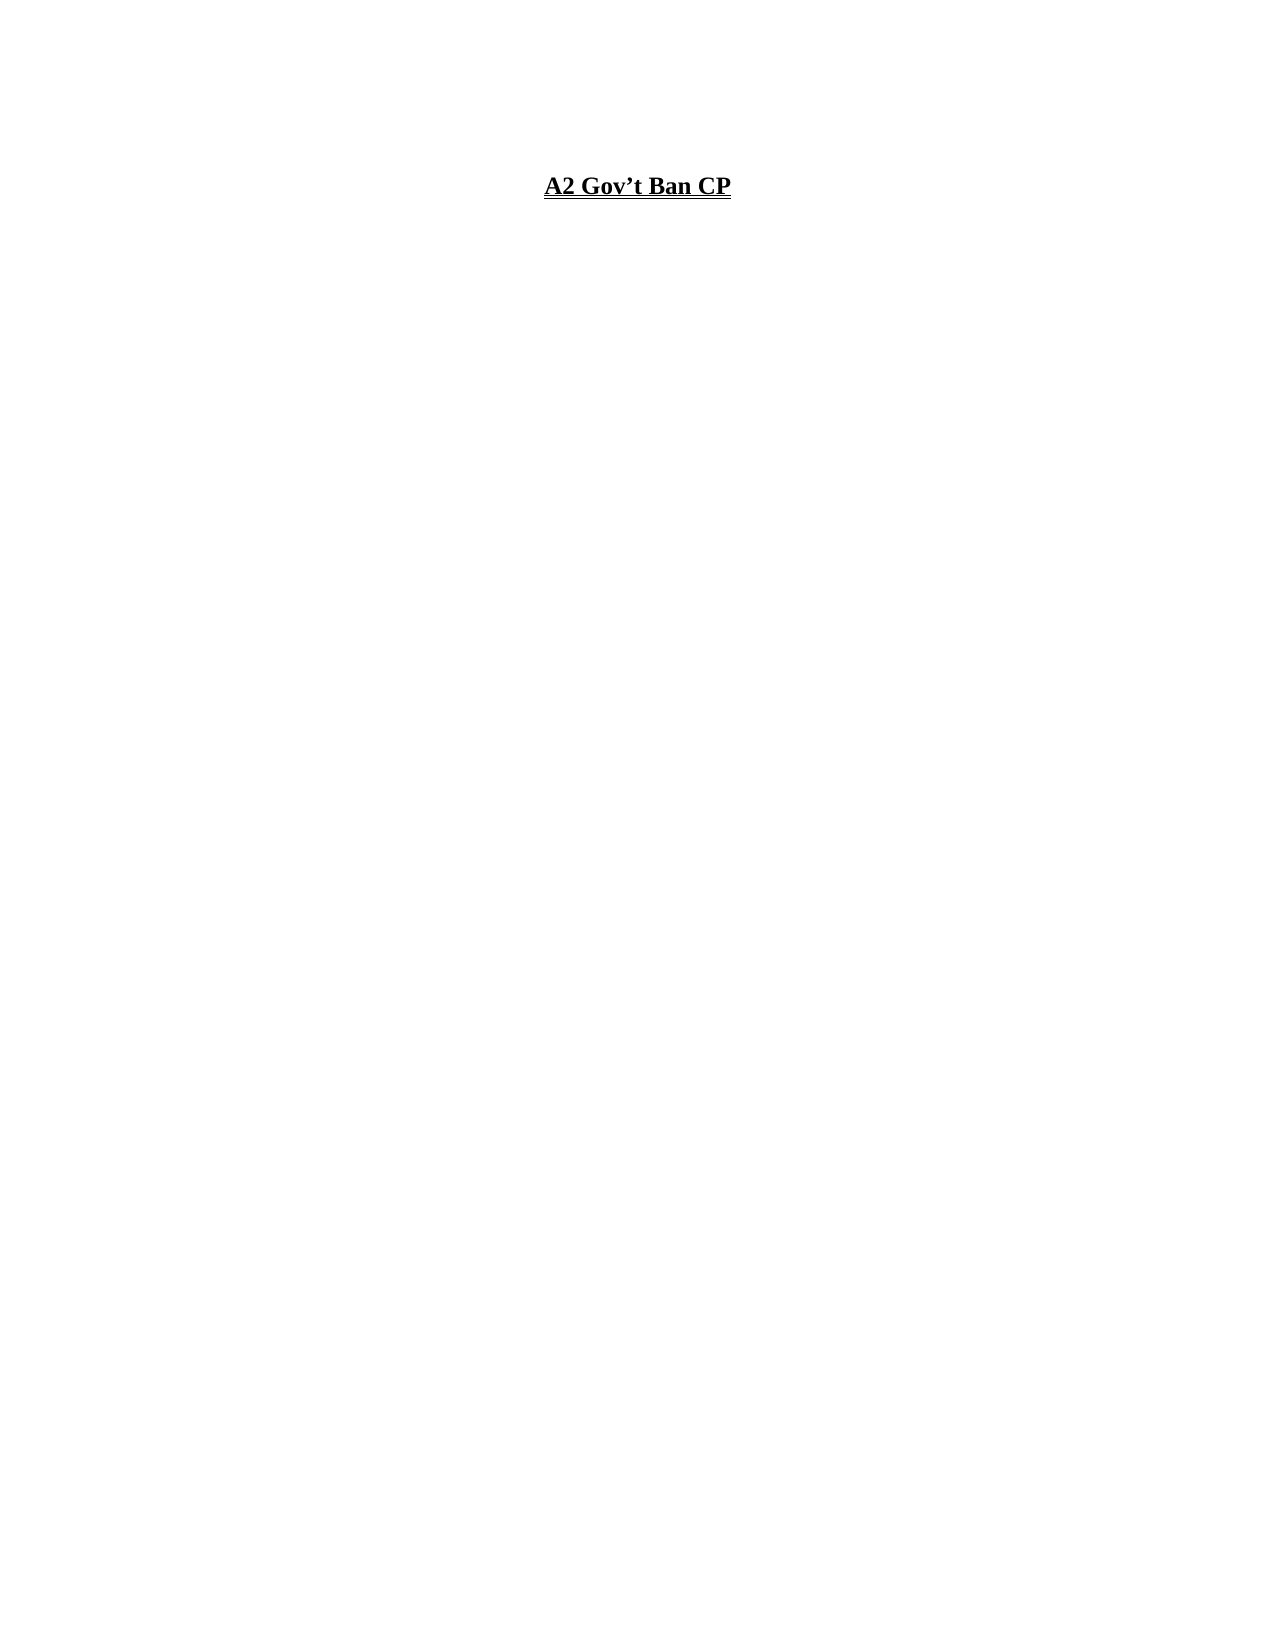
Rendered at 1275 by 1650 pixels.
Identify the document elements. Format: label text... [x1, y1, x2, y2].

subtitle A2 Gov’t Ban CP [187, 171, 1087, 199]
